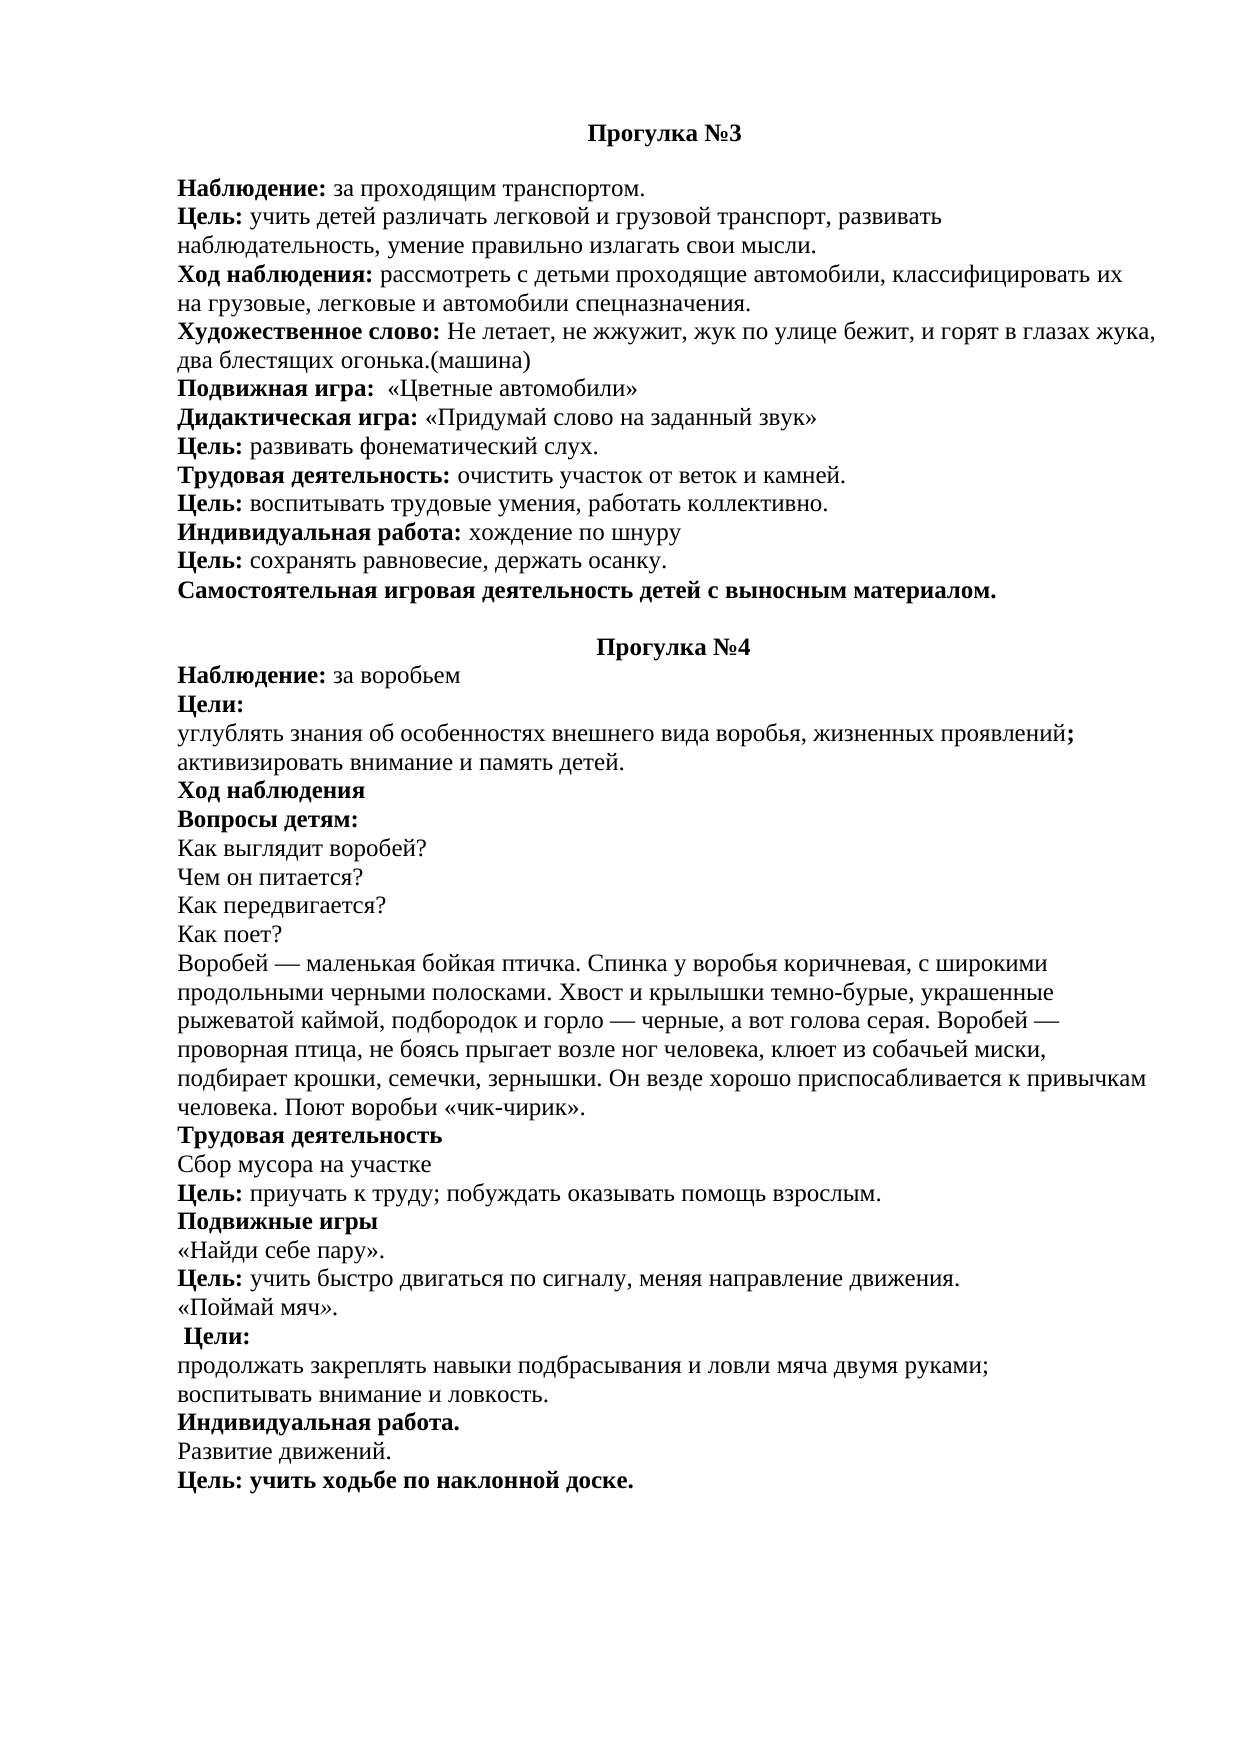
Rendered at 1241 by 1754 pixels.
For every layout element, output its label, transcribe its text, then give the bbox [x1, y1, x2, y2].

text «Поймай мяч». [177, 1293, 1169, 1321]
text продолжать закреплять навыки подбрасывания и ловли мяча двумя руками; воспитывать внимание и ловкость. [177, 1350, 1079, 1408]
subtitle Цель: учить ходьбе по наклонной доске. [177, 1465, 1169, 1494]
text Художественное слово: Не летает, не жжужит, жук по улице бежит, и горят в глазах жука, два блестящих огонька.(машина) [177, 316, 1158, 374]
subtitle Трудовая деятельность [177, 1121, 1169, 1149]
text Как выглядит воробей? Чем он питается? [177, 833, 429, 891]
text Подвижная игра: «Цветные автомобили» [177, 374, 1169, 402]
text Трудовая деятельность: очистить участок от веток и камней. Цель: воспитывать трудовые умения, работать коллективно. Индивидуальная работа: хождение по шнуру [177, 460, 872, 546]
text Цель: приучать к труду; побуждать оказывать помощь взрослым. [177, 1178, 1169, 1207]
text Цель: развивать фонематический слух. [177, 431, 1169, 460]
text Цель: сохранять равновесие, держать осанку. [177, 546, 1169, 574]
text Ход наблюдения: рассмотреть с детьми проходящие автомобили, классифицировать их на грузовые, легковые и автомобили спецназначения. [177, 259, 1134, 316]
text Наблюдение: за проходящим транспортом. [177, 146, 743, 201]
text Воробей — маленькая бойкая птичка. Спинка у воробья коричневая, с широкими продольными черными полосками. Хвост и крылышки темно-бурые, украшенные рыжеватой каймой, подбородок и горло — черные, а вот голова серая. Воробей — проворная птица, не боясь прыгает возле ног человека, клюет из собачьей миски, подбирает крошки, семечки, зернышки. Он везде хорошо приспосабливается к привычкам человека. Поют воробьи «чик-чирик». [177, 948, 1150, 1121]
text Как передвигается? Как поет? [177, 891, 388, 948]
subtitle Цели: [177, 689, 1169, 718]
text Цель: учить быстро двигаться по сигналу, меняя направление движения. [177, 1264, 1169, 1293]
subtitle Самостоятельная игровая деятельность детей с выносным материалом. [177, 575, 1169, 603]
text Дидактическая игра: «Придумай слово на заданный звук» [177, 402, 1169, 431]
subtitle Индивидуальная работа. [177, 1408, 1169, 1436]
text «Найди себе пару». [177, 1235, 1169, 1264]
text углублять знания об особенностях внешнего вида воробья, жизненных проявлений; активизировать внимание и память детей. [177, 718, 1076, 776]
subtitle Подвижные игры [177, 1207, 1169, 1235]
text Цель: учить детей различать легковой и грузовой транспорт, развивать наблюдательность, умение правильно излагать свои мысли. [177, 201, 1134, 259]
text Наблюдение: за воробьем [177, 661, 1169, 689]
text Развитие движений. [177, 1436, 1169, 1465]
text Прогулка №4 [177, 632, 1169, 661]
text Сбор мусора на участке [177, 1149, 1169, 1178]
subtitle Цели: [183, 1321, 1169, 1350]
subtitle Ход наблюдения Вопросы детям: [177, 776, 367, 833]
